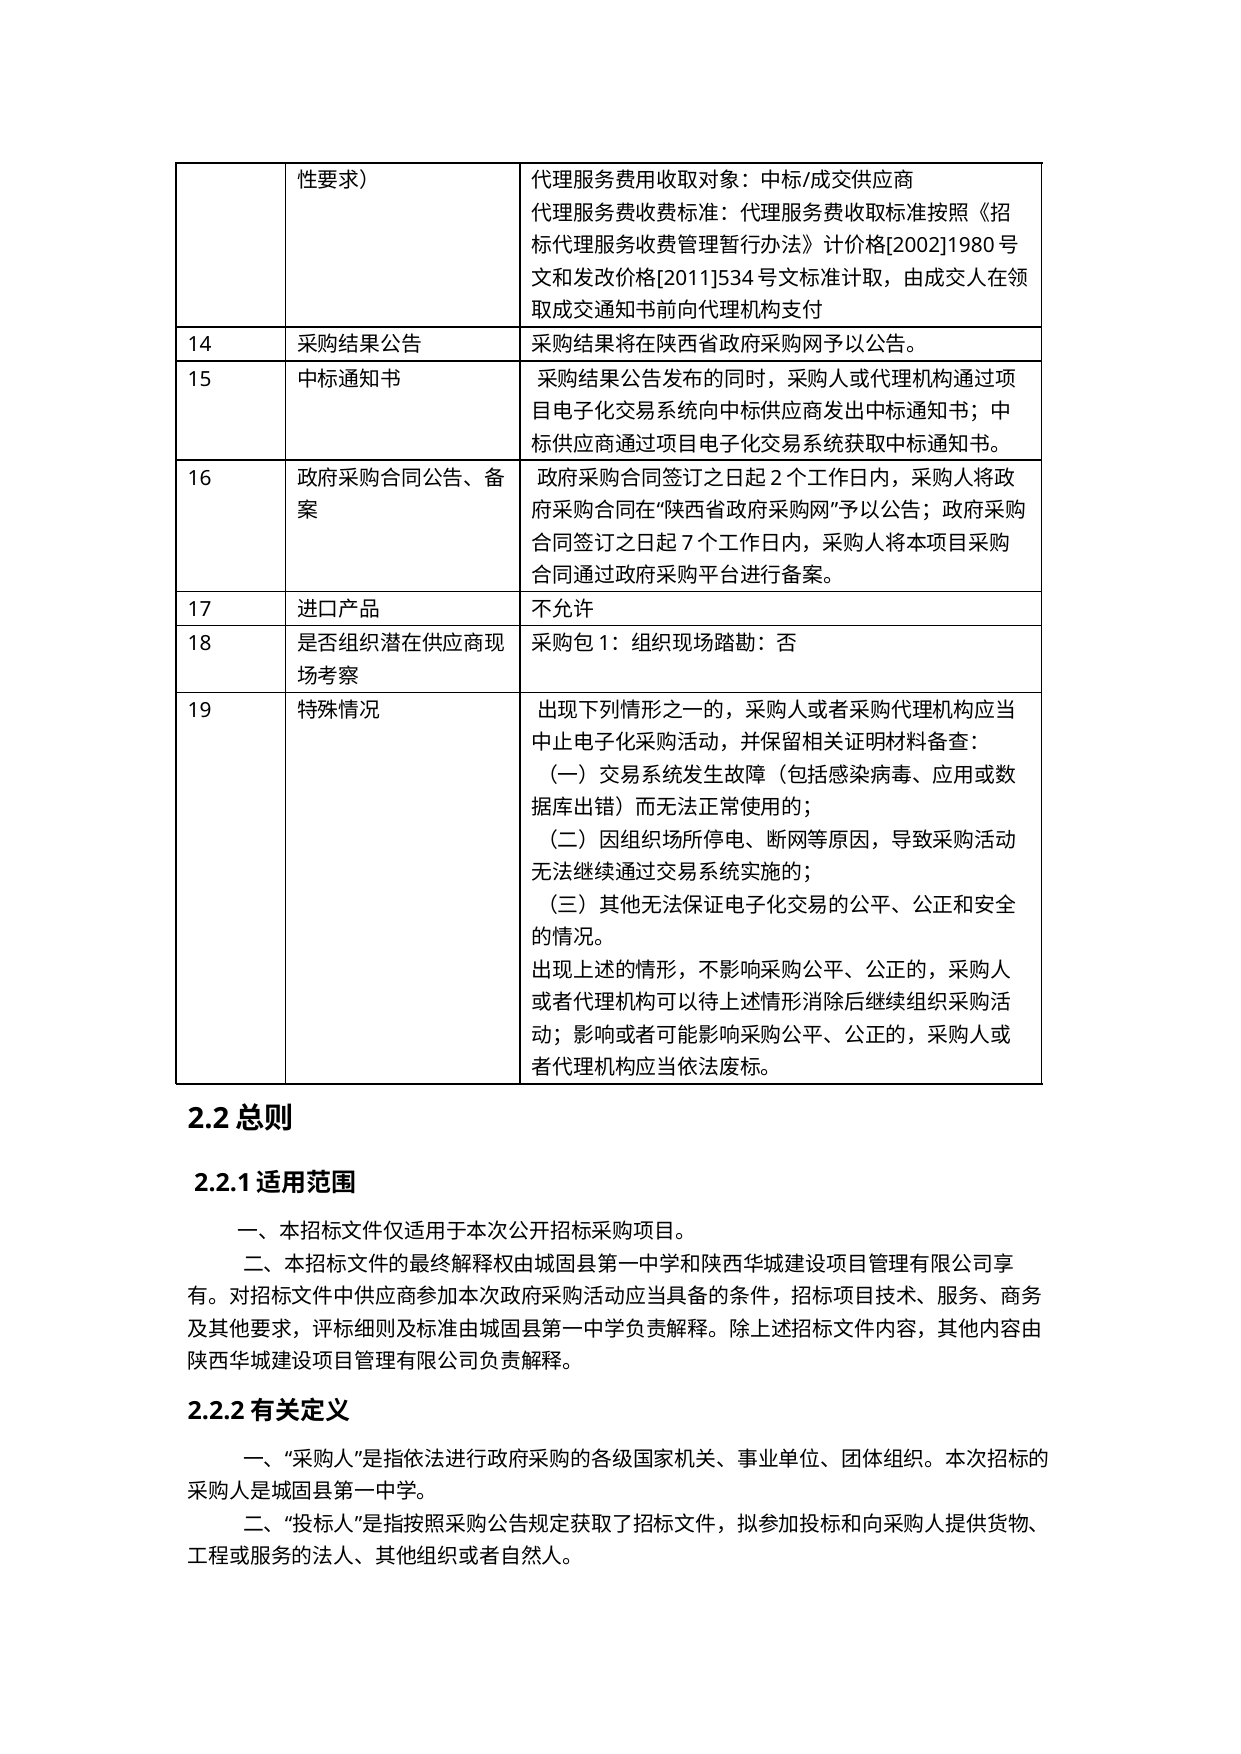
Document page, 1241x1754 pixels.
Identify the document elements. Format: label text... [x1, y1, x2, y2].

table_cell 19 [177, 693, 285, 1083]
table_cell 中标通知书 [286, 362, 519, 459]
text 2.2.2有关定义 [187, 1377, 1053, 1442]
table_cell 采购结果将在陕西省政府采购网予以公告。 [521, 328, 1041, 360]
text 二、“投标人”是指按照采购公告规定获取了招标文件，拟参加投标和向采购人提供货物、工程或服务的法人、其他组织或者自然人。 [187, 1507, 1053, 1572]
table_cell 15 [177, 362, 285, 459]
table_cell 17 [177, 592, 285, 625]
table_cell 政府采购合同公告、备案 [286, 461, 519, 591]
table_cell 是否组织潜在供应商现场考察 [286, 626, 519, 691]
table_cell 18 [177, 626, 285, 691]
table_cell 采购结果公告发布的同时，采购人或代理机构通过项目电子化交易系统向中标供应商发出中标通知书；中标供应商通过项目电子化交易系统获取中标通知书。 [521, 362, 1041, 459]
text 一、本招标文件仅适用于本次公开招标采购项目。 [187, 1214, 1053, 1247]
table_cell 不允许 [521, 592, 1041, 625]
text 2.2.1适用范围 [187, 1149, 1053, 1214]
table_cell 进口产品 [286, 592, 519, 625]
table_cell 13 [177, 164, 285, 326]
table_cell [521, 164, 1041, 326]
table_cell 采购结果公告 [286, 328, 519, 360]
table_cell 16 [177, 461, 285, 591]
table_cell 出现下列情形之一的，采购人或者采购代理机构应当中止电子化采购活动，并保留相关证明材料备查： （一）交易系统发生故障（包括感染病毒、应用或数据库出错）而无法正常使用的； （二）因组织场所停电、断网等原因，导致采购活动无法继续通过交易系统实施的； （三）其他无法保证电子化交易的公平、公正和安全的情况。 出现上述的情形，不影响采购公平、公正的，采购人或者代理机构可以待上述情形消除后继续组织采购活动；影响或者可能影响采购公平、公正的，采购人或者代理机构应当依法废标。 [521, 693, 1041, 1083]
text 一、“采购人”是指依法进行政府采购的各级国家机关、事业单位、团体组织。本次招标的采购人是城固县第一中学。 [187, 1442, 1053, 1507]
table_cell 政府采购合同签订之日起2个工作日内，采购人将政府采购合同在“陕西省政府采购网”予以公告；政府采购合同签订之日起7个工作日内，采购人将本项目采购合同通过政府采购平台进行备案。 [521, 461, 1041, 591]
table_cell 特殊情况 [286, 693, 519, 1083]
text 二、本招标文件的最终解释权由城固县第一中学和陕西华城建设项目管理有限公司享有。对招标文件中供应商参加本次政府采购活动应当具备的条件，招标项目技术、服务、商务及其他要求，评标细则及标准由城固县第一中学负责解释。除上述招标文件内容，其他内容由陕西华城建设项目管理有限公司负责解释。 [187, 1247, 1053, 1377]
table_cell 招标代理服务费（实质性要求） [286, 164, 519, 326]
table_cell 14 [177, 328, 285, 360]
text 2.2总则 [187, 1084, 1053, 1149]
table_cell 采购包1：组织现场踏勘：否 [521, 626, 1041, 691]
